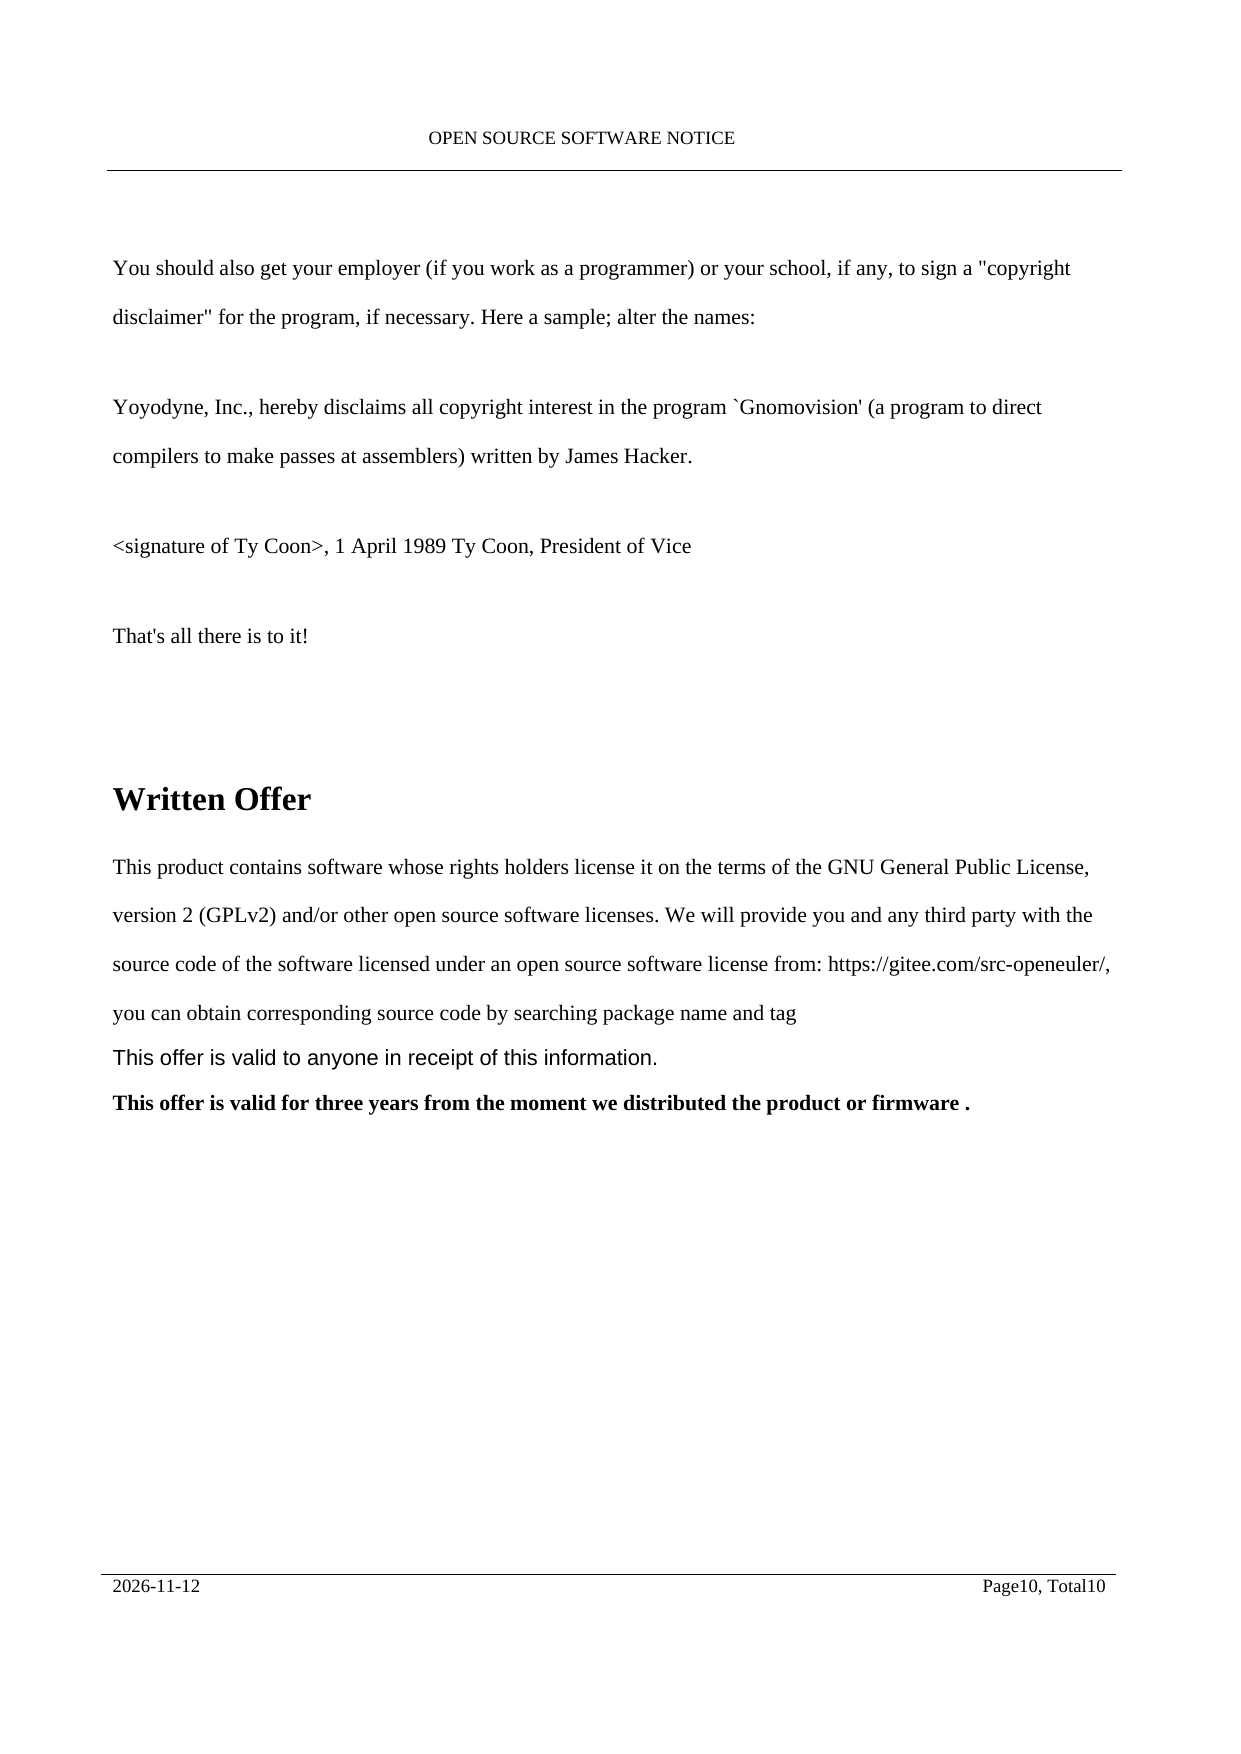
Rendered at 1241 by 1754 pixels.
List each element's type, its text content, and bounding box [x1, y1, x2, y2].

text <signature of Ty Coon>, 1 April 1989 Ty Coon, President of Vice [112, 529, 1128, 562]
text Written Offer [112, 766, 1128, 831]
text This product contains software whose rights holders license it on the terms of the GNU General Public License, version 2 (GPLv2) and/or other open source software licenses. We will provide you and any third party with the source code of the software licensed under an open source software license from: https://gitee.com/src-openeuler/, you can obtain corresponding source code by searching package name and tag [112, 850, 1128, 1029]
text That's all there is to it! [112, 619, 1128, 749]
text Yoyodyne, Inc., hereby disclaims all copyright interest in the program `Gnomovision' (a program to direct compilers to make passes at assemblers) written by James Hacker. [112, 390, 1128, 472]
text This offer is valid for three years from the moment we distributed the product or firmware . [112, 1086, 1128, 1119]
text This offer is valid to anyone in receipt of this information. [112, 1041, 1128, 1074]
text You should also get your employer (if you work as a programmer) or your school, if any, to sign a "copyright disclaimer" for the program, if necessary. Here a sample; alter the names: [112, 251, 1128, 333]
